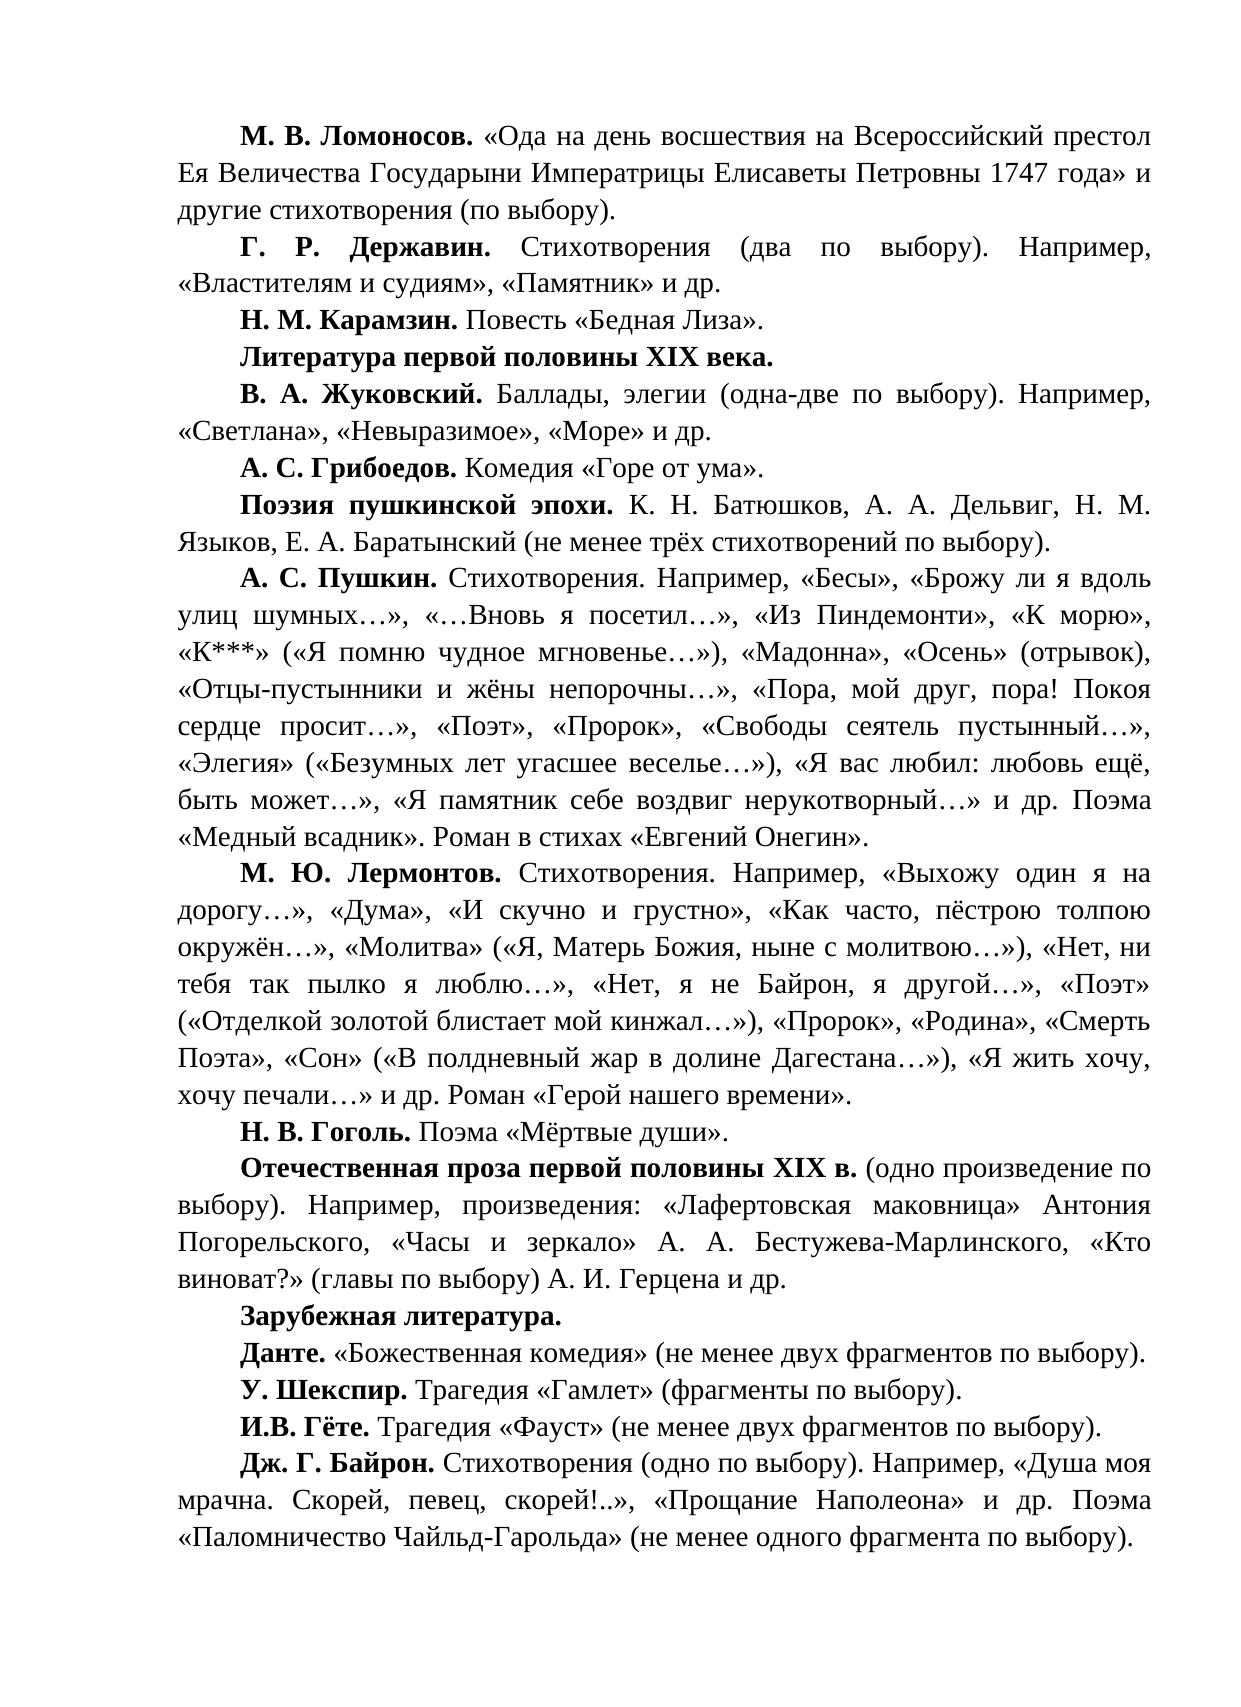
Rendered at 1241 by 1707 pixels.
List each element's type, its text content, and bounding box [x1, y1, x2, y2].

text У. Шекспир. Трагедия «Гамлет» ‌(фрагменты по выбору).‌‌ [177, 1372, 1152, 1405]
text И.В. Гёте. Трагедия «Фауст» ‌(не менее двух фрагментов по выбору).‌‌ [177, 1409, 1152, 1442]
text Н. М. Карамзин. Повесть «Бедная Лиза». [177, 302, 1152, 336]
text Н. В. Гоголь. Поэма «Мёртвые души». [177, 1114, 1152, 1147]
text Дж. Г. Байрон. Стихотворения ‌(одно по выбору). Например, «Душа моя мрачна. Скорей, певец, скорей!..», «Прощание Наполеона» и др.‌‌ Поэма «Паломничество Чайльд-Гарольда» ‌(не менее одного фрагмента по выбору).‌‌ [177, 1446, 1152, 1553]
text Поэзия пушкинской эпохи. ‌К. Н. Батюшков, А. А. Дельвиг, Н. М. Языков, Е. А. Баратынский (не менее трёх стихотворений по выбору).‌‌ [177, 487, 1152, 557]
text Г. Р. Державин. Стихотворения ‌(два по выбору). Например, «Властителям и судиям», «Памятник» и др.‌‌ [177, 229, 1152, 299]
text А. С. Грибоедов. Комедия «Горе от ума». [177, 450, 1152, 483]
text М. В. Ломоносов. «Ода на день восшествия на Всероссийский престол Ея Величества Государыни Императрицы Елисаветы Петровны 1747 года» и другие стихотворения ‌(по выбору).‌‌ [177, 118, 1152, 225]
text А. С. Пушкин. Стихотворения. ‌Например, «Бесы», «Брожу ли я вдоль улиц шумных…», «…Вновь я посетил…», «Из Пиндемонти», «К морю», «К***» («Я помню чудное мгновенье…»), «Мадонна», «Осень» (отрывок), «Отцы-пустынники и жёны непорочны…», «Пора, мой друг, пора! Покоя сердце просит…», «Поэт», «Пророк», «Свободы сеятель пустынный…», «Элегия» («Безумных лет угасшее веселье…»), «Я вас любил: любовь ещё, быть может…», «Я памятник себе воздвиг нерукотворный…» и др.‌‌ Поэма «Медный всадник». Роман в стихах «Евгений Онегин». [177, 561, 1152, 852]
text Отечественная проза первой половины XIX в. ‌(одно произведение по выбору). Например, произведения: «Лафертовская маковница» Антония Погорельского, «Часы и зеркало» А. А. Бестужева-Марлинского, «Кто виноват?» (главы по выбору) А. И. Герцена и др.‌‌ [177, 1151, 1152, 1295]
text Литература первой половины XIX века. [177, 339, 1152, 373]
text Зарубежная литература. [177, 1298, 1152, 1332]
text М. Ю. Лермонтов. Стихотворения. ‌Например, «Выхожу один я на дорогу…», «Дума», «И скучно и грустно», «Как часто, пёстрою толпою окружён…», «Молитва» («Я, Матерь Божия, ныне с молитвою…»), «Нет, ни тебя так пылко я люблю…», «Нет, я не Байрон, я другой…», «Поэт» («Отделкой золотой блистает мой кинжал…»), «Пророк», «Родина», «Смерть Поэта», «Сон» («В полдневный жар в долине Дагестана…»), «Я жить хочу, хочу печали…» и др.‌‌ Роман «Герой нашего времени». [177, 856, 1152, 1110]
text В. А. Жуковский. Баллады, элегии ‌(одна-две по выбору). Например, «Светлана», «Невыразимое», «Море» и др.‌‌ [177, 376, 1152, 447]
text Данте. «Божественная комедия» ‌(не менее двух фрагментов по выбору).‌‌ [177, 1335, 1152, 1368]
